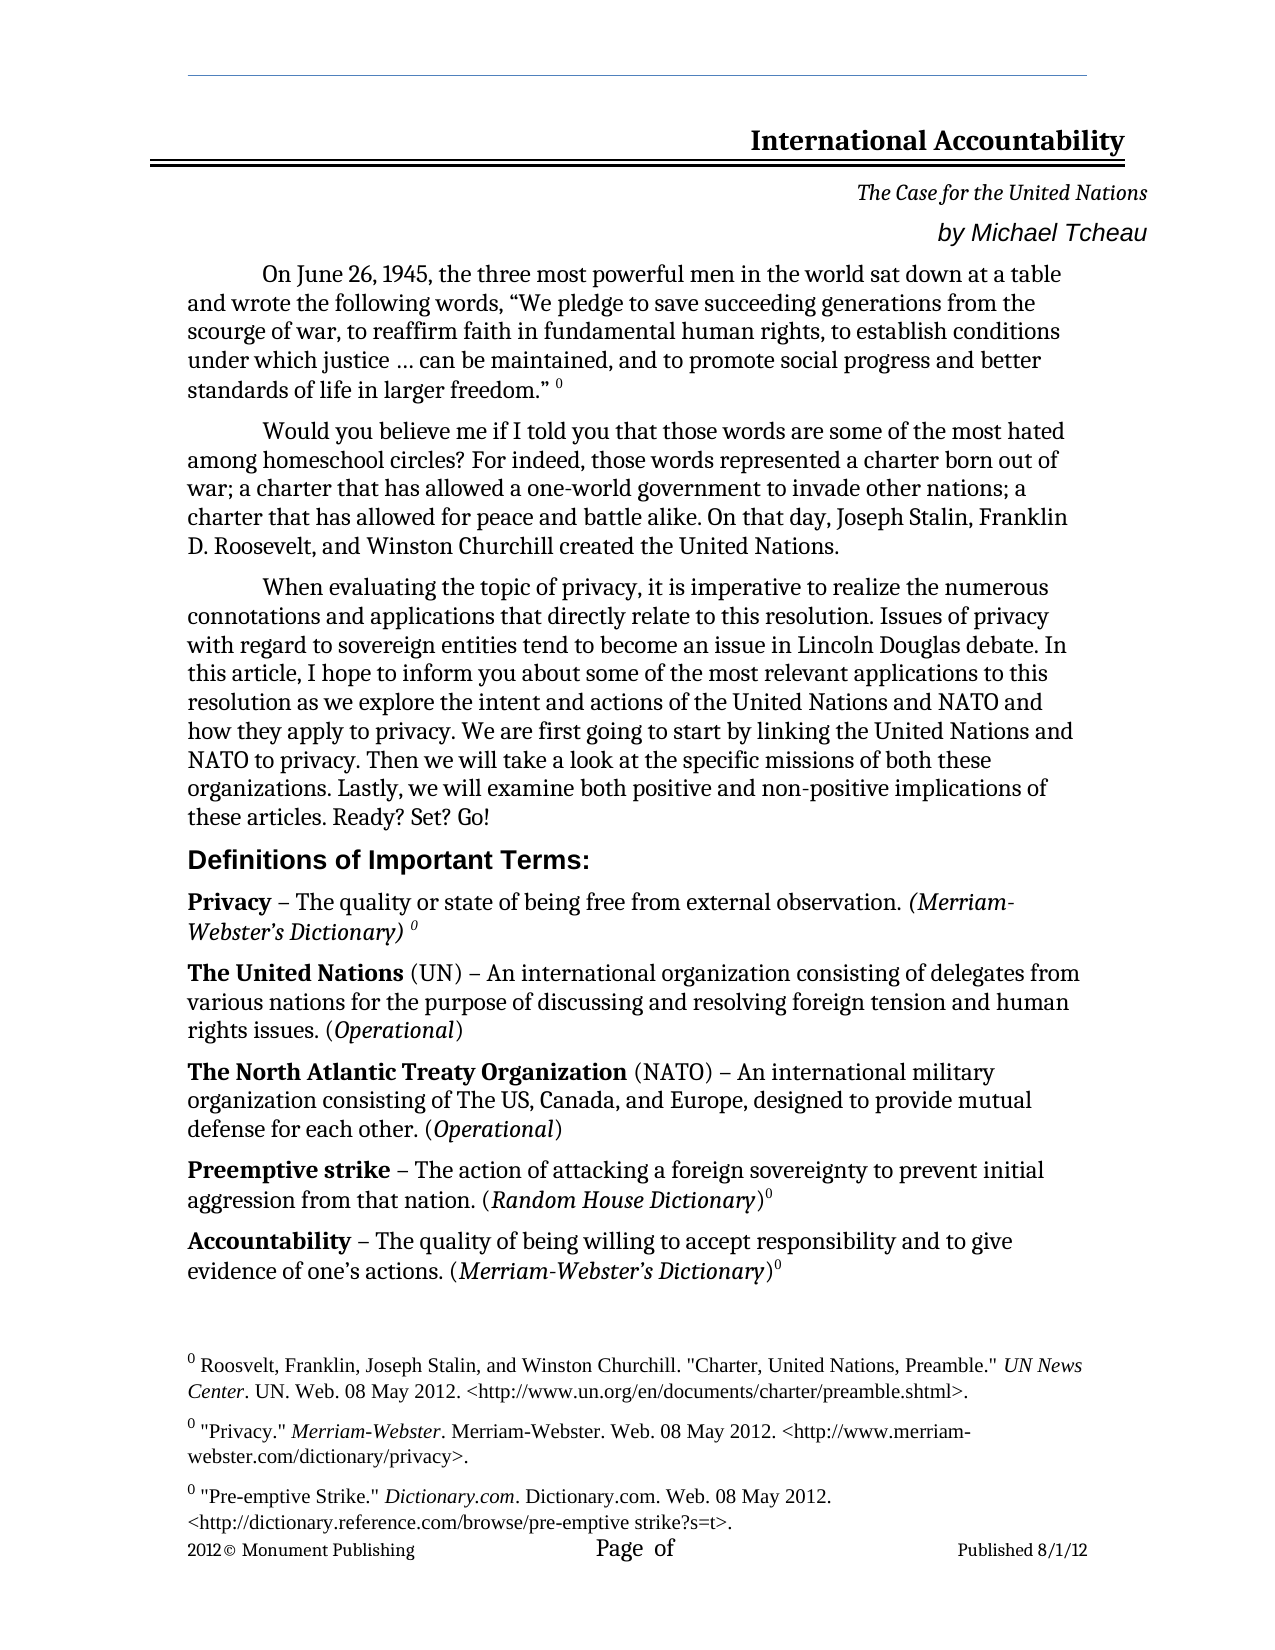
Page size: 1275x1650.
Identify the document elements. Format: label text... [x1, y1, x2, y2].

text Accountability – The quality of being willing to accept responsibility and to give evidence of one’s actions. (Merriam-Webster’s Dictionary) [187, 1227, 1087, 1286]
text Preemptive strike – The action of attacking a foreign sovereignty to prevent initial aggression from that nation. (Random House Dictionary) [187, 1156, 1087, 1215]
text Would you believe me if I told you that those words are some of the most hated among homeschool circles? For indeed, those words represented a charter born out of war; a charter that has allowed a one-world government to invade other nations; a charter that has allowed for peace and battle alike. On that day, Joseph Stalin, Franklin D. Roosevelt, and Winston Churchill created the United Nations. [187, 417, 1087, 561]
text The North Atlantic Treaty Organization (NATO) – An international military organization consisting of The US, Canada, and Europe, designed to provide mutual defense for each other. (Operational) [187, 1058, 1087, 1144]
text The United Nations (UN) – An international organization consisting of delegates from various nations for the purpose of discussing and resolving foreign tension and human rights issues. (Operational) [187, 959, 1087, 1045]
text International Accountability [150, 124, 1125, 159]
text Definitions of Important Terms: [187, 844, 1087, 876]
text When evaluating the topic of privacy, it is imperative to realize the numerous connotations and applications that directly relate to this resolution. Issues of privacy with regard to sovereign entities tend to become an issue in Lincoln Douglas debate. In this article, I hope to inform you about some of the most relevant applications to this resolution as we explore the intent and actions of the United Nations and NATO and how they apply to privacy. We are first going to start by linking the United Nations and NATO to privacy. Then we will take a look at the specific missions of both these organizations. Lastly, we will examine both positive and non-positive implications of these articles. Ready? Set? Go! [187, 573, 1087, 832]
text Privacy – The quality or state of being free from external observation. (Merriam-Webster’s Dictionary) [187, 888, 1087, 946]
text The Case for the United Nations [187, 179, 1147, 206]
text On June 26, 1945, the three most powerful men in the world sat down at a table and wrote the following words, “We pledge to save succeeding generations from the scourge of war, to reaffirm faith in fundamental human rights, to establish conditions under which justice … can be maintained, and to promote social progress and better standards of life in larger freedom.” [187, 260, 1087, 404]
subtitle by Michael Tcheau [187, 218, 1147, 247]
